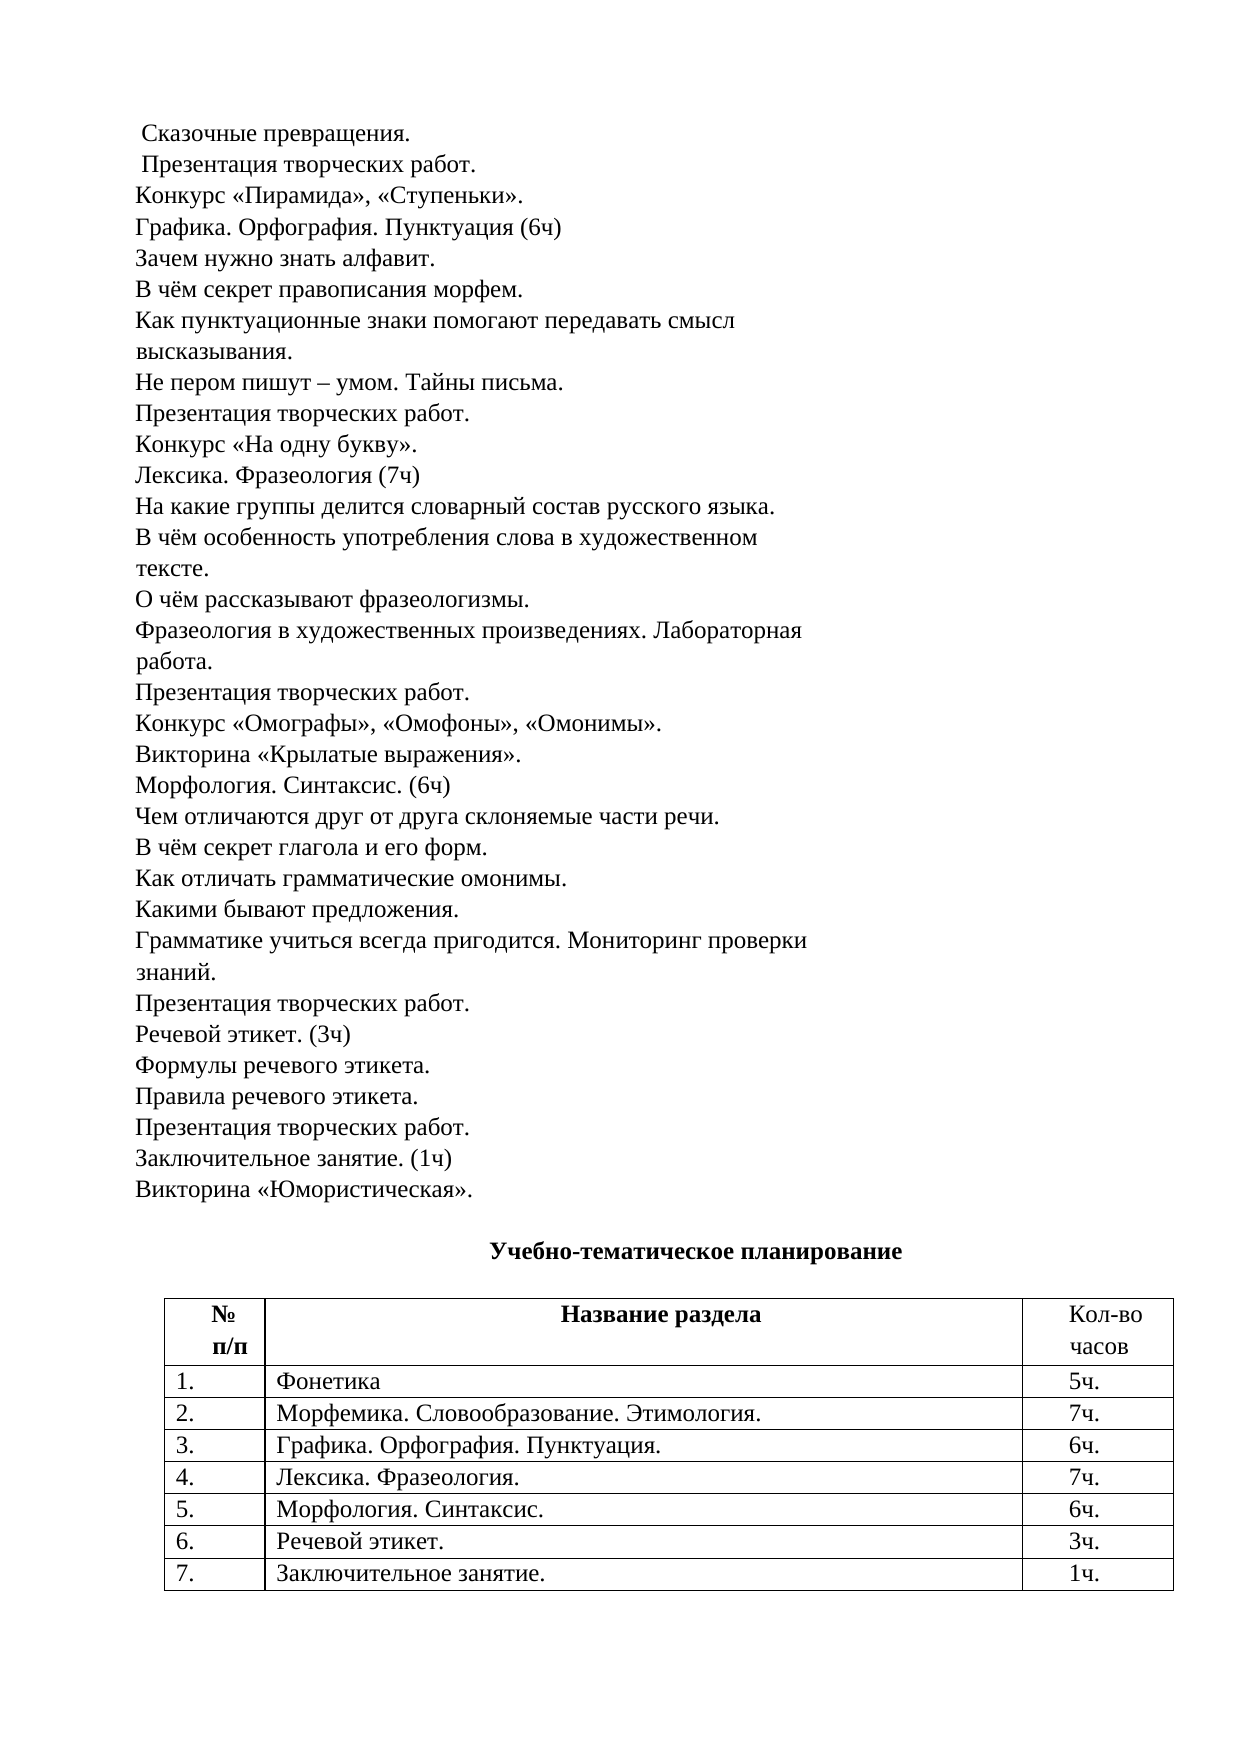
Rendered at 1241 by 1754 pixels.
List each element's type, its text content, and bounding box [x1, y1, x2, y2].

text О чём рассказывают фразеологизмы. [135, 584, 831, 613]
table_cell 7ч. [1023, 1398, 1173, 1429]
table_cell 6ч. [1023, 1494, 1173, 1525]
table_cell 7. [165, 1559, 264, 1589]
text Как пунктуационные знаки помогают передавать смысл высказывания. [135, 305, 831, 364]
text Грамматике учиться всегда пригодится. Мониторинг проверки знаний. [135, 926, 831, 985]
text Презентация творческиx работ. [135, 677, 831, 706]
text Лексика. Фразеология (7ч) [135, 460, 831, 489]
table_header Название раздела [266, 1299, 1022, 1365]
text Презентация творческиx работ. [135, 988, 831, 1016]
text Презентация творческиx работ. [135, 1112, 831, 1141]
table_cell Лексика. Фразеология. [266, 1462, 1022, 1493]
table_cell Морфология. Синтаксис. [266, 1494, 1022, 1525]
table_cell 6ч. [1023, 1430, 1173, 1461]
text Морфология. Синтаксис. (6ч) [135, 770, 831, 799]
text Конкурс «Омографы», «Омофоны», «Омонимы». [135, 708, 831, 737]
text Конкурс «На одну букву». [135, 429, 831, 458]
text Чем отличаются друг от друга склоняемые части речи. [135, 801, 831, 830]
text Фразеология в художественных произведениях. Лабораторная работа. [135, 615, 831, 675]
table_cell 1. [165, 1366, 264, 1397]
table_cell 3. [165, 1430, 264, 1461]
table_cell 3ч. [1023, 1526, 1173, 1557]
text Зачем нужно знать алфавит. [135, 243, 831, 271]
table_cell 5ч. [1023, 1366, 1173, 1397]
table_cell Графика. Орфография. Пунктуация. [266, 1430, 1022, 1461]
table_cell 1ч. [1023, 1559, 1173, 1589]
table_header № п/п [165, 1299, 264, 1365]
table_cell Заключительное занятие. [266, 1559, 1022, 1589]
text Не пером пишут – умом. Тайны письма. [135, 367, 831, 396]
text В чём секрет правописания морфем. [135, 274, 831, 302]
text В чём секрет глагола и его форм. [135, 832, 831, 861]
table_cell 6. [165, 1526, 264, 1557]
text Учебно-тематическое планирование [232, 1236, 1159, 1265]
table_header Кол-во часов [1023, 1299, 1173, 1365]
text В чём особенность употребления слова в художественном тексте. [135, 522, 831, 582]
text Заключительное занятие. (1ч) [135, 1143, 831, 1172]
text Презентация творческиx работ. [135, 398, 831, 427]
text Правила речевого этикета. [135, 1081, 831, 1109]
text Формулы речевого этикета. [135, 1050, 831, 1078]
table_cell Речевой этикет. [266, 1526, 1022, 1557]
text Графика. Орфография. Пунктуация (6ч) [135, 212, 831, 240]
text Викторина «Юмористическая». [135, 1174, 831, 1203]
text Викторина «Крылатые выражения». [135, 739, 831, 768]
text На какие группы делится словарный состав русского языка. [135, 491, 831, 520]
text Конкурс «Пирамида», «Ступеньки». [135, 181, 831, 209]
text Речевой этикет. (3ч) [135, 1019, 831, 1047]
table_cell 4. [165, 1462, 264, 1493]
table_cell Фонетика [266, 1366, 1022, 1397]
text Как отличать грамматические омонимы. [135, 863, 831, 892]
table_cell Морфемика. Словообразование. Этимология. [266, 1398, 1022, 1429]
text Какими бывают предложения. [135, 894, 831, 923]
table_cell 5. [165, 1494, 264, 1525]
text Презентация творческиx работ. [135, 149, 831, 178]
text Сказочные превращения. [135, 118, 831, 147]
table_cell 2. [165, 1398, 264, 1429]
table_cell 7ч. [1023, 1462, 1173, 1493]
